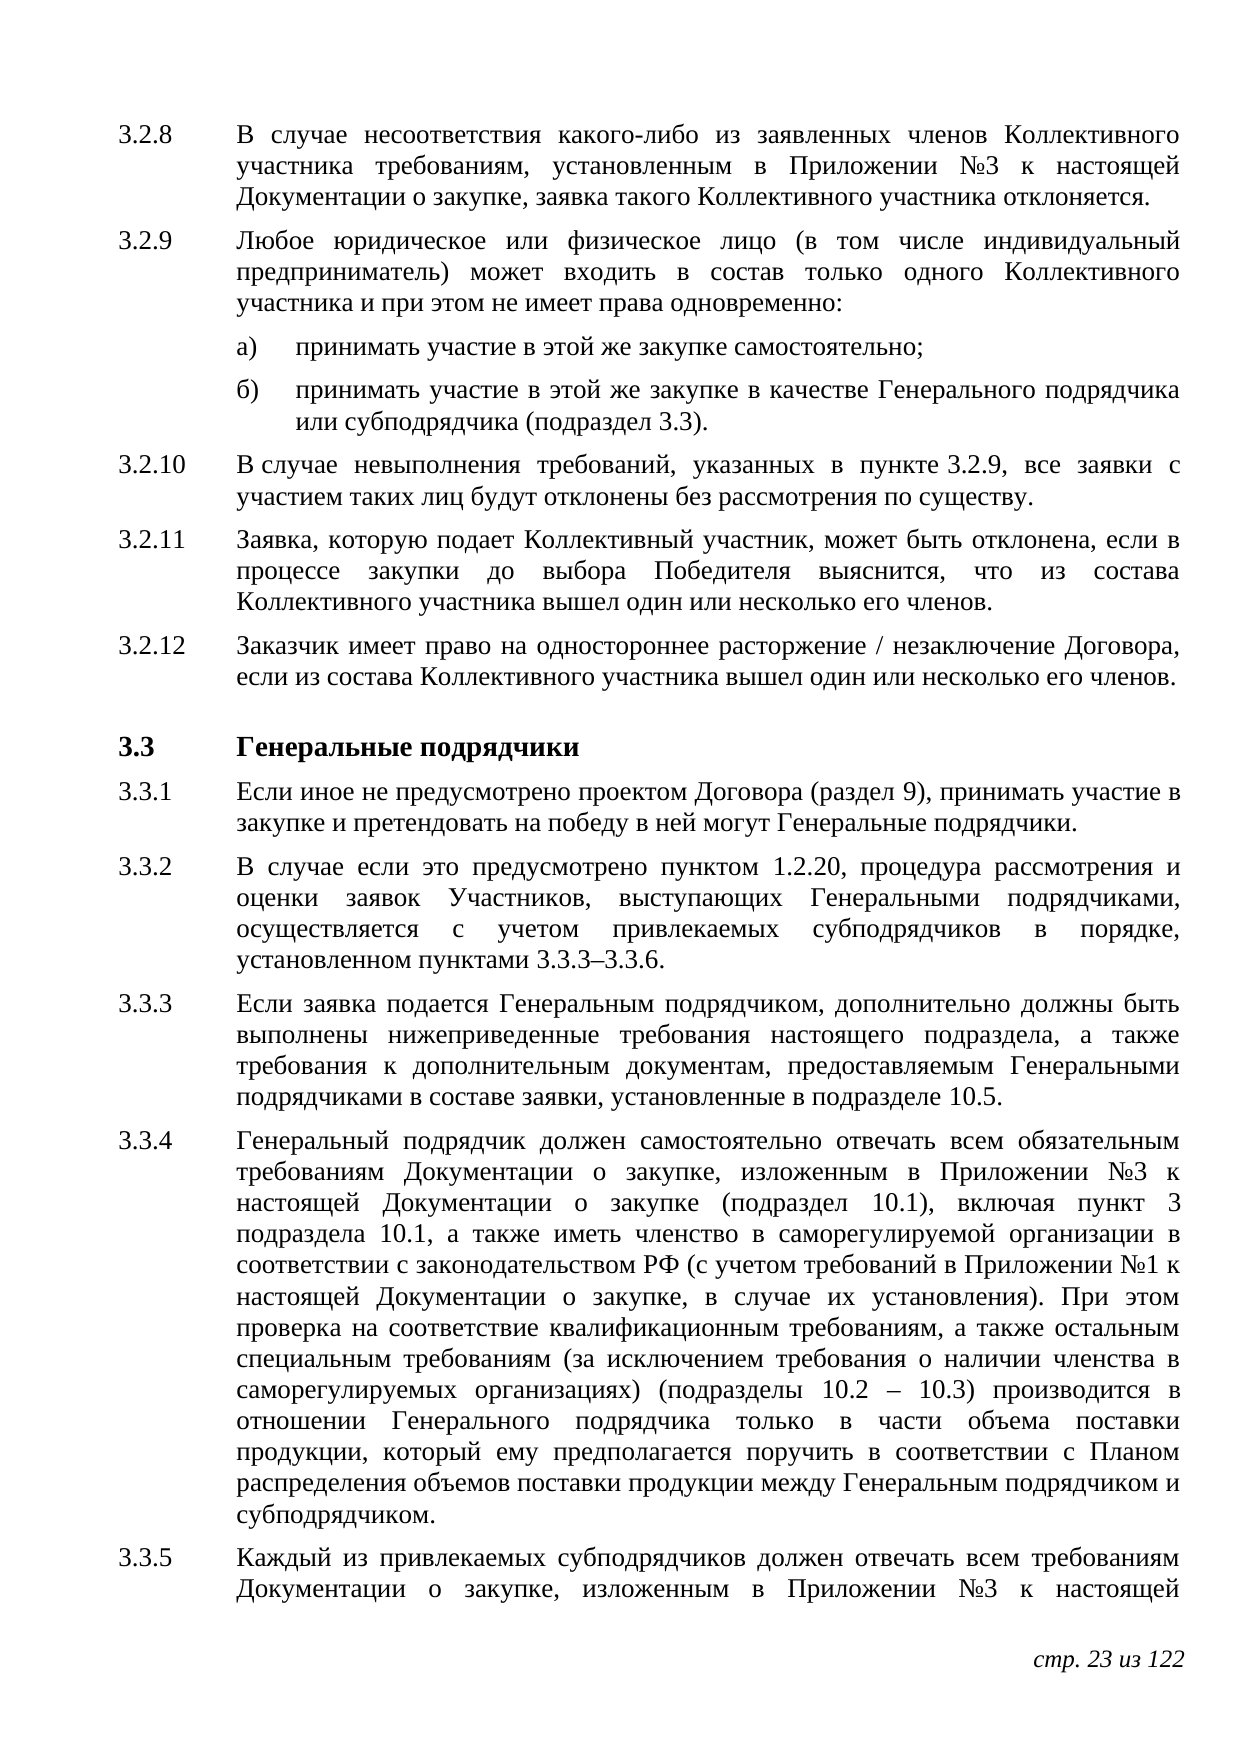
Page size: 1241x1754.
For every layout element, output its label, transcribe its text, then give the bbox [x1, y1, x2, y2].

text Если иное не предусмотрено проектом Договора (раздел 9), принимать участие в закупке и претендовать на победу в ней могут Генеральные подрядчики. [118, 775, 1181, 837]
text В случае невыполнения требований, указанных в пункте 3.2.9, все заявки с участием таких лиц будут отклонены без рассмотрения по существу. [118, 448, 1181, 511]
text Заявка, которую подает Коллективный участник, может быть отклонена, если в процессе закупки до выбора Победителя выяснится, что из состава Коллективного участника вышел один или несколько его членов. [118, 523, 1181, 617]
text Заказчик имеет право на одностороннее расторжение / незаключение Договора, если из состава Коллективного участника вышел один или несколько его членов. [118, 629, 1181, 691]
text Если заявка подается Генеральным подрядчиком, дополнительно должны быть выполнены нижеприведенные требования настоящего подраздела, а также требования к дополнительным документам, предоставляемым Генеральными подрядчиками в составе заявки, установленные в подразделе 10.5. [118, 987, 1181, 1111]
text принимать участие в этой же закупке самостоятельно; [236, 330, 1181, 361]
text принимать участие в этой же закупке в качестве Генерального подрядчика или субподрядчика (подраздел 3.3). [236, 374, 1181, 436]
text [118, 1541, 1181, 1604]
text В случае если это предусмотрено пунктом 1.2.20, процедура рассмотрения и оценки заявок Участников, выступающих Генеральными подрядчиками, осуществляется с учетом привлекаемых субподрядчиков в порядке, установленном пунктами 3.3.3–3.3.6. [118, 850, 1181, 974]
text Генеральный подрядчик должен самостоятельно отвечать всем обязательным требованиям Документации о закупке, изложенным в Приложении №3 к настоящей Документации о закупке (подраздел 10.1), включая пункт 3 подраздела 10.1, а также иметь членство в саморегулируемой организации в соответствии с законодательством РФ (с учетом требований в Приложении №1 к настоящей Документации о закупке, в случае их установления). При этом проверка на соответствие квалификационным требованиям, а также остальным специальным требованиям (за исключением требования о наличии членства в саморегулируемых организациях) (подразделы 10.2 – 10.3) производится в отношении Генерального подрядчика только в части объема поставки продукции, который ему предполагается поручить в соответствии с Планом распределения объемов поставки продукции между Генеральным подрядчиком и субподрядчиком. [118, 1124, 1181, 1529]
text В случае несоответствия какого-либо из заявленных членов Коллективного участника требованиям, установленным в Приложении №3 к настоящей Документации о закупке, заявка такого Коллективного участника отклоняется. [118, 118, 1181, 212]
subtitle Генеральные подрядчики [118, 729, 1181, 762]
text Любое юридическое или физическое лицо (в том числе индивидуальный предприниматель) может входить в состав только одного Коллективного участника и при этом не имеет права одновременно: [118, 224, 1181, 317]
